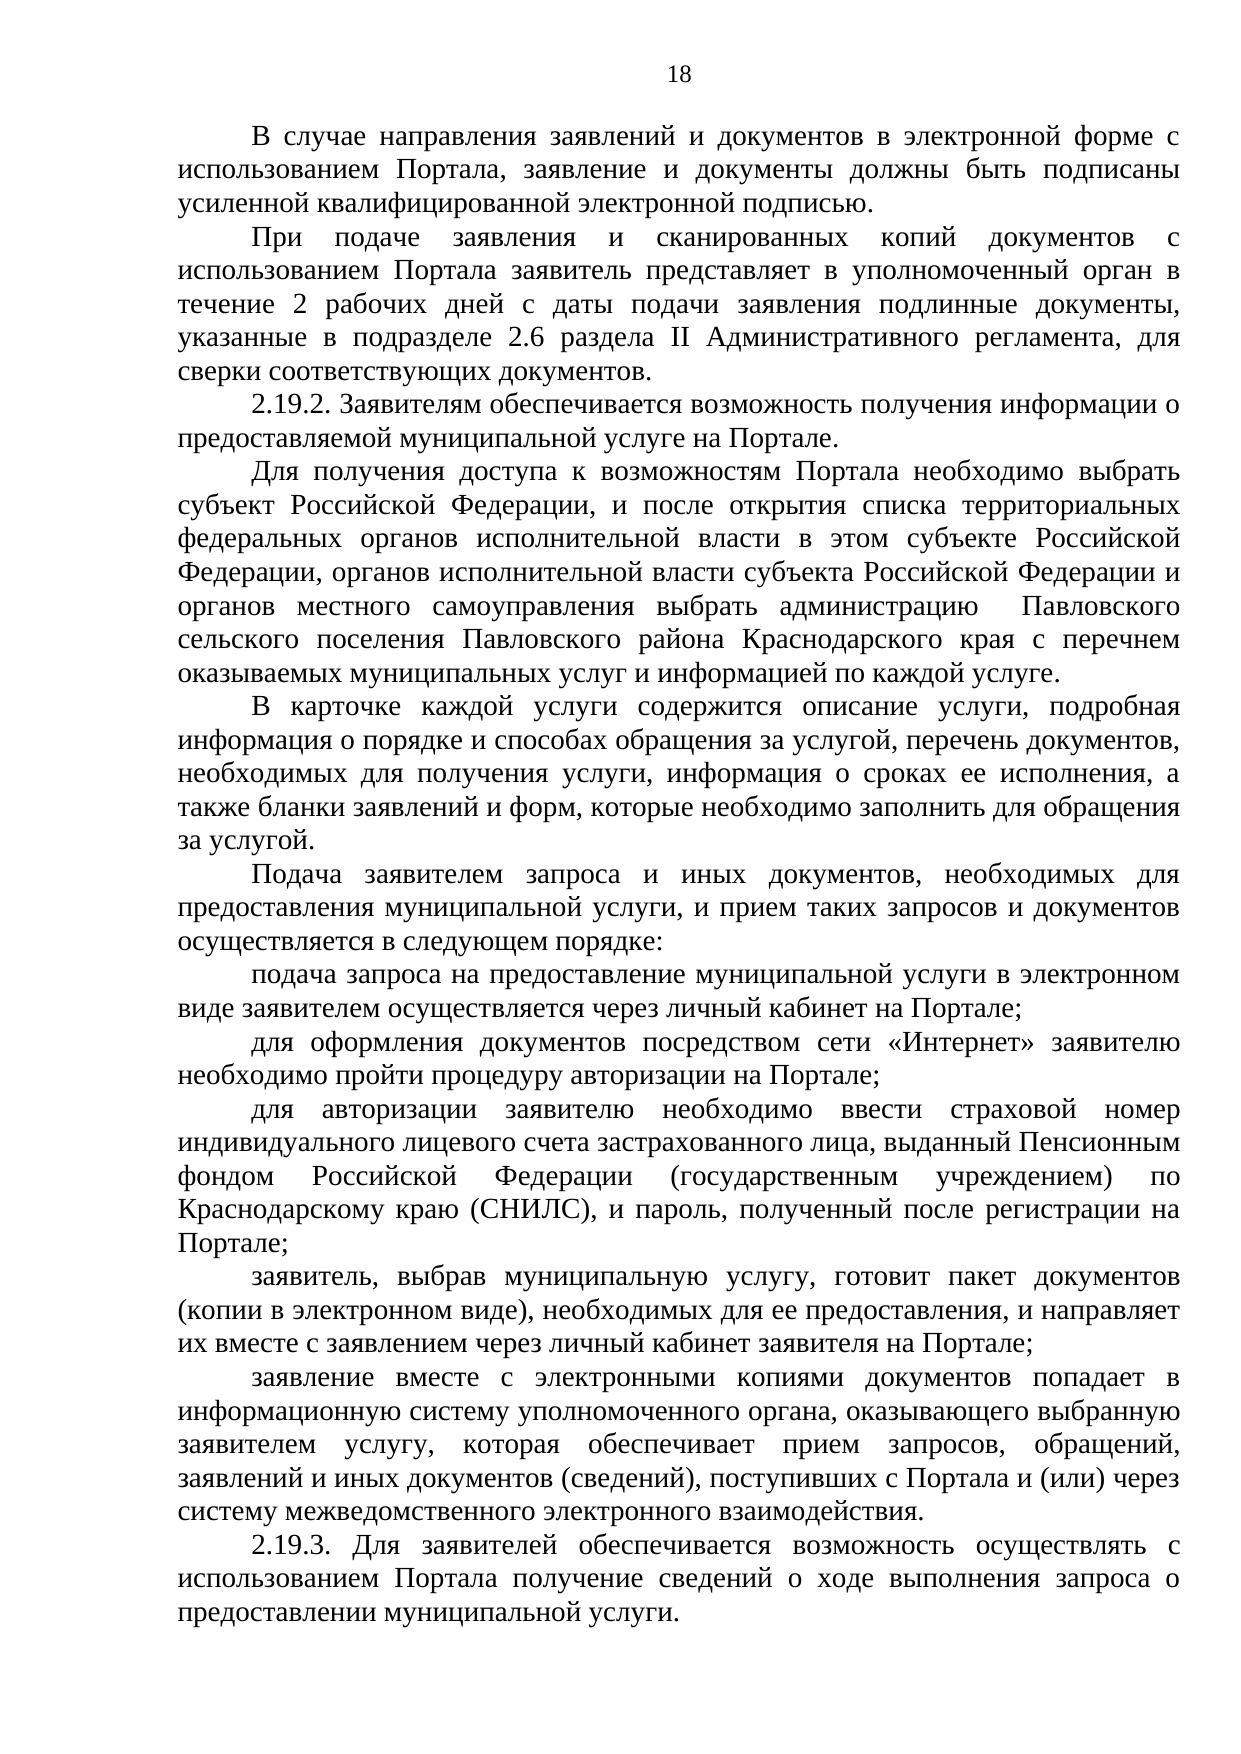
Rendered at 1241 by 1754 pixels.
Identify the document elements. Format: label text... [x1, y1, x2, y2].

text Подача заявителем запроса и иных документов, необходимых для предоставления муниципальной услуги, и прием таких запросов и документов осуществляется в следующем порядке: [177, 856, 1181, 957]
text для оформления документов посредством сети «Интернет» заявителю необходимо пройти процедуру авторизации на Портале; [177, 1024, 1181, 1091]
text для авторизации заявителю необходимо ввести страховой номер индивидуального лицевого счета застрахованного лица, выданный Пенсионным фондом Российской Федерации (государственным учреждением) по Краснодарскому краю (СНИЛС), и пароль, полученный после регистрации на Портале; [177, 1091, 1181, 1258]
text заявление вместе с электронными копиями документов попадает в информационную систему уполномоченного органа, оказывающего выбранную заявителем услугу, которая обеспечивает прием запросов, обращений, заявлений и иных документов (сведений), поступивших с Портала и (или) через систему межведомственного электронного взаимодействия. [177, 1359, 1181, 1527]
text В случае направления заявлений и документов в электронной форме с использованием Портала, заявление и документы должны быть подписаны усиленной квалифицированной электронной подписью. [177, 118, 1181, 219]
text заявитель, выбрав муниципальную услугу, готовит пакет документов (копии в электронном виде), необходимых для ее предоставления, и направляет их вместе с заявлением через личный кабинет заявителя на Портале; [177, 1258, 1181, 1359]
text В карточке каждой услуги содержится описание услуги, подробная информация о порядке и способах обращения за услугой, перечень документов, необходимых для получения услуги, информация о сроках ее исполнения, а также бланки заявлений и форм, которые необходимо заполнить для обращения за услугой. [177, 688, 1181, 856]
text При подаче заявления и сканированных копий документов с использованием Портала заявитель представляет в уполномоченный орган в течение 2 рабочих дней с даты подачи заявления подлинные документы, указанные в подразделе 2.6 раздела II Административного регламента, для сверки соответствующих документов. [177, 219, 1181, 386]
text Для получения доступа к возможностям Портала необходимо выбрать субъект Российской Федерации, и после открытия списка территориальных федеральных органов исполнительной власти в этом субъекте Российской Федерации, органов исполнительной власти субъекта Российской Федерации и органов местного самоуправления выбрать администрацию Павловского сельского поселения Павловского района Краснодарского края с перечнем оказываемых муниципальных услуг и информацией по каждой услуге. [177, 453, 1181, 688]
text подача запроса на предоставление муниципальной услуги в электронном виде заявителем осуществляется через личный кабинет на Портале; [177, 957, 1181, 1024]
text 2.19.2. Заявителям обеспечивается возможность получения информации о предоставляемой муниципальной услуге на Портале. [177, 386, 1181, 453]
text 2.19.3. Для заявителей обеспечивается возможность осуществлять с использованием Портала получение сведений о ходе выполнения запроса о предоставлении муниципальной услуги. [177, 1527, 1181, 1627]
